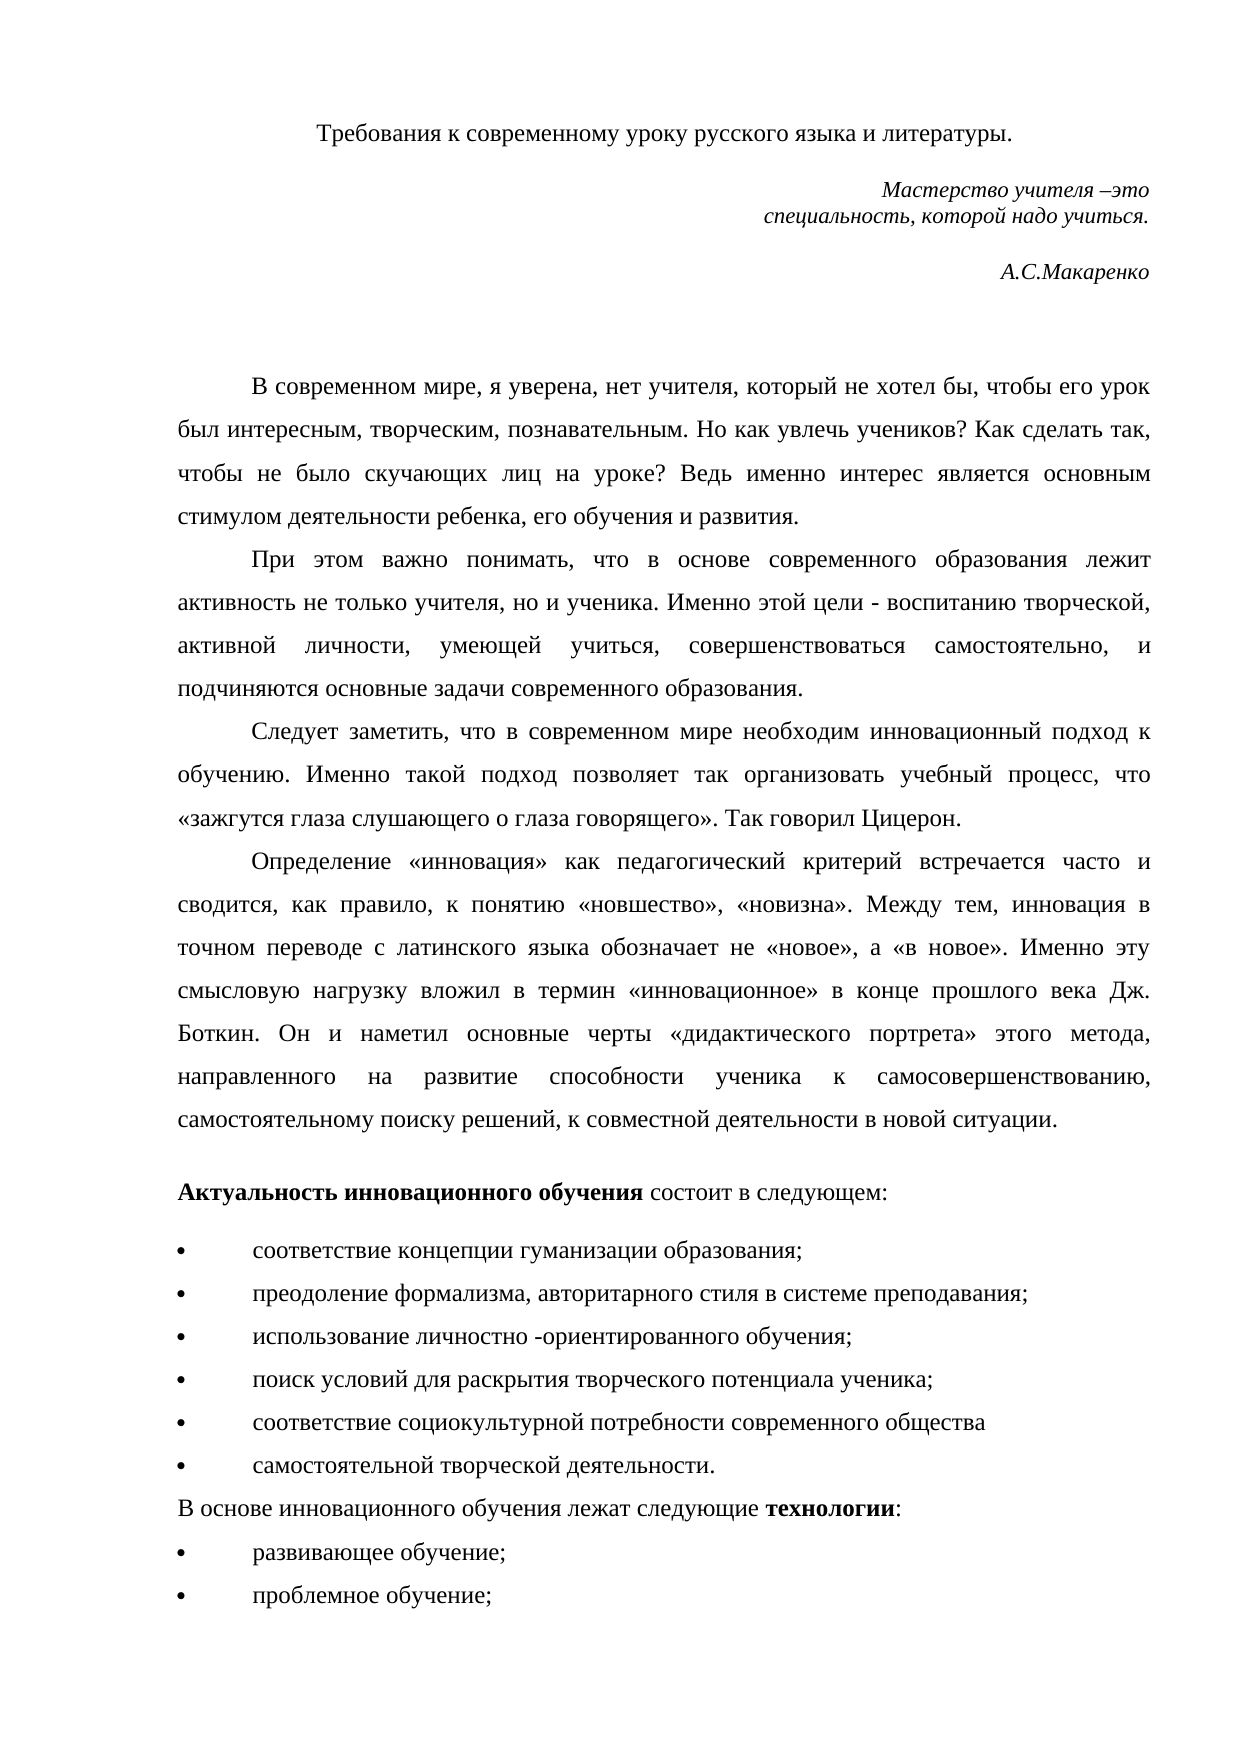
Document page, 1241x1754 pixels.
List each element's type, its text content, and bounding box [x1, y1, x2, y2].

text При этом важно понимать, что в основе современного образования лежит активность не только учителя, но и ученика. Именно этой цели - воспитанию творческой, активной личности, умеющей учиться, совершенствоваться самостоятельно, и подчиняются основные задачи современного образования. [177, 544, 1152, 702]
text Актуальность инновационного обучения состоит в следующем: [177, 1177, 1152, 1206]
list проблемное обучение; [177, 1580, 1152, 1608]
text Требования к современному уроку русского языка и литературы. [177, 118, 1152, 147]
list развивающее обучение; [177, 1537, 1152, 1565]
text В основе инновационного обучения лежат следующие технологии: [177, 1493, 1152, 1522]
list соответствие концепции гуманизации образования; [177, 1235, 1152, 1263]
list преодоление формализма, авторитарного стиля в системе преподавания; [177, 1278, 1152, 1307]
list соответствие социокультурной потребности современного общества [177, 1407, 1152, 1436]
list поиск условий для раскрытия творческого потенциала ученика; [177, 1364, 1152, 1393]
text А.С.Макаренко [177, 258, 1152, 284]
list использование личностно -ориентированного обучения; [177, 1321, 1152, 1350]
list самостоятельной творческой деятельности. [177, 1450, 1152, 1479]
text В современном мире, я уверена, нет учителя, который не хотел бы, чтобы его урок был интересным, творческим, познавательным. Но как увлечь учеников? Как сделать так, чтобы не было скучающих лиц на уроке? Ведь именно интерес является основным стимулом деятельности ребенка, его обучения и развития. [177, 371, 1152, 529]
text Определение «инновация» как педагогический критерий встречается часто и сводится, как правило, к понятию «новшество», «новизна». Между тем, инновация в точном переводе с латинского языка обозначает не «новое», а «в новое». Именно эту смысловую нагрузку вложил в термин «инновационное» в конце прошлого века Дж. Боткин. Он и наметил основные черты «дидактического портрета» этого метода, направленного на развитие способности ученика к самосовершенствованию, самостоятельному поиску решений, к совместной деятельности в новой ситуации. [177, 846, 1152, 1133]
text Мастерство учителя –это специальность, которой надо учиться. [177, 176, 1152, 229]
text Следует заметить, что в современном мире необходим инновационный подход к обучению. Именно такой подход позволяет так организовать учебный процесс, что «зажгутся глаза слушающего о глаза говорящего». Так говорил Цицерон. [177, 716, 1152, 831]
